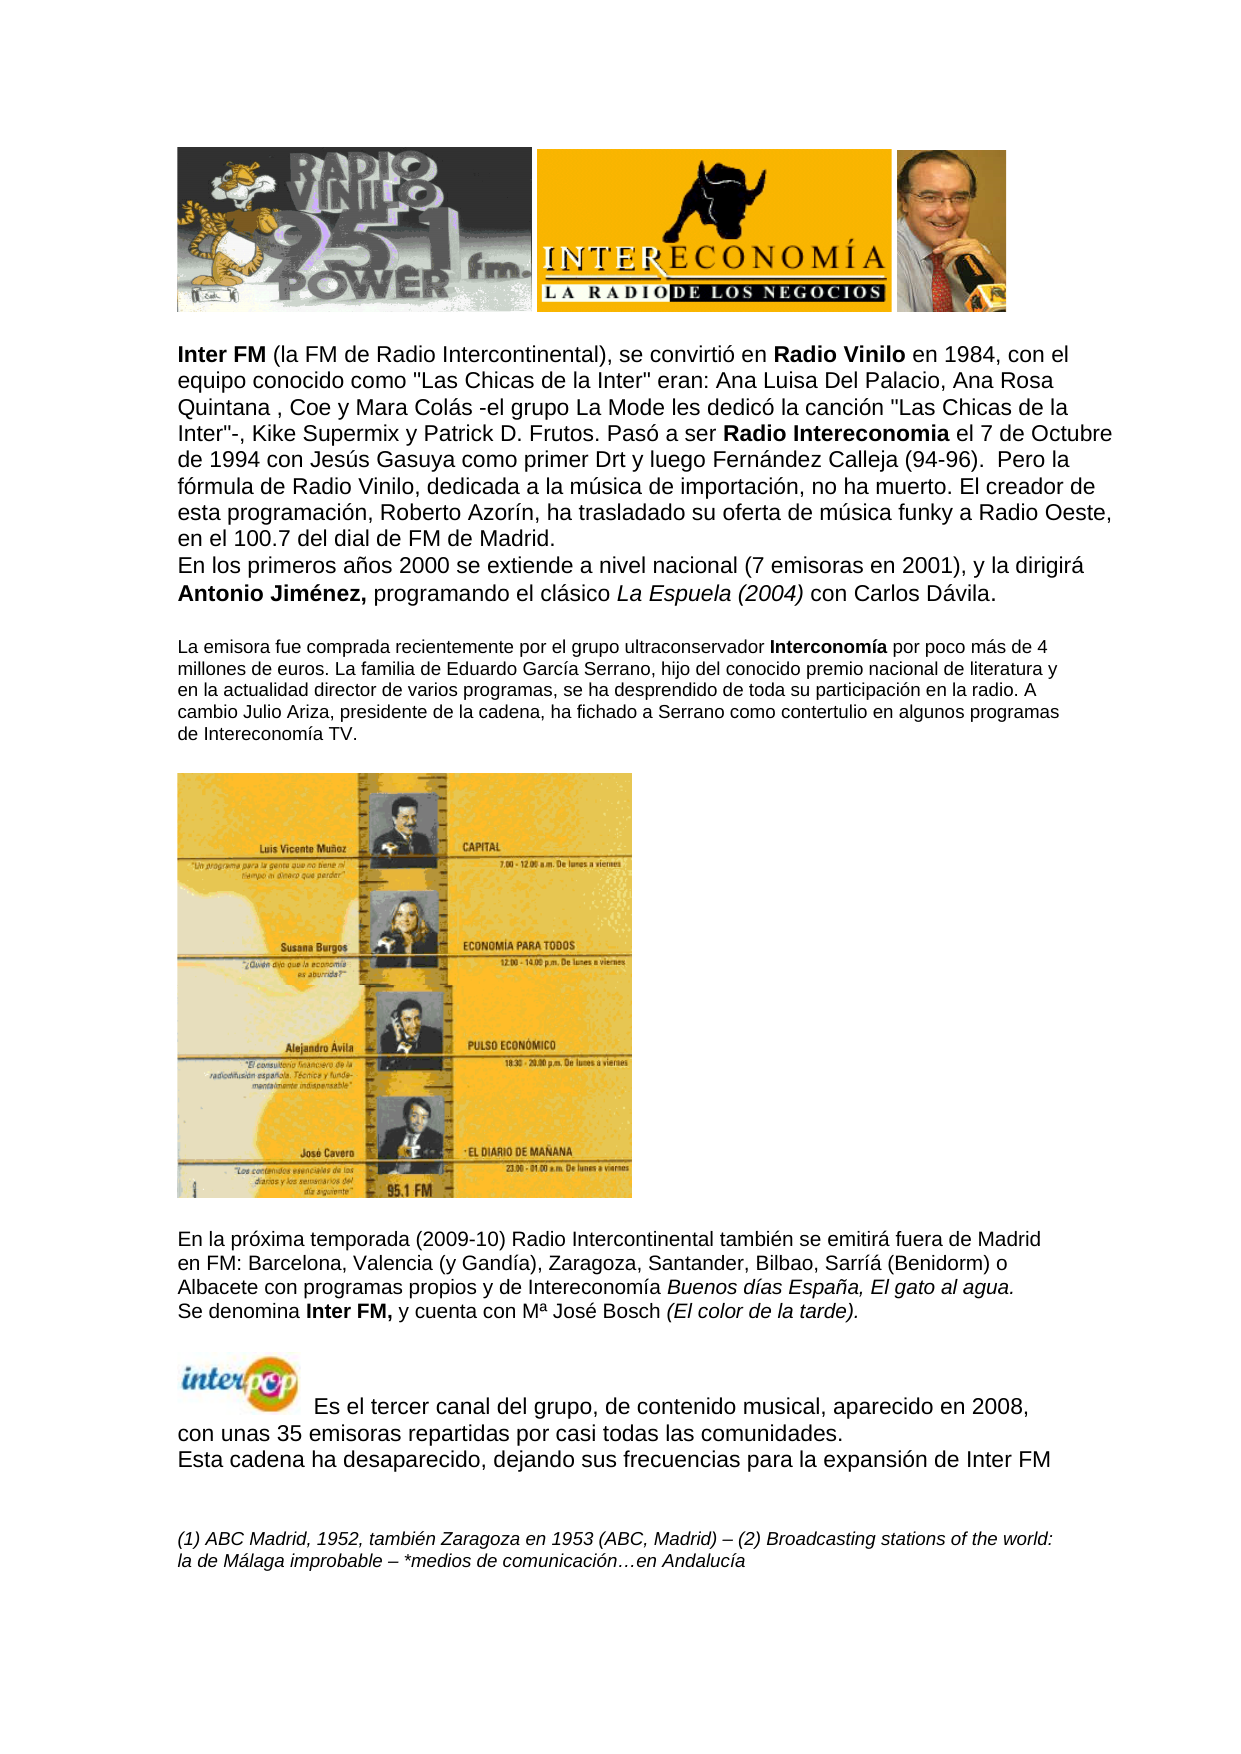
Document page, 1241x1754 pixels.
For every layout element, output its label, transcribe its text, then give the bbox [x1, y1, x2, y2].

picture [177, 147, 532, 312]
picture [177, 1352, 301, 1415]
text Es el tercer canal del grupo, de contenido musical, aparecido en 2008, con unas 35 emisoras repartidas por casi todas las comunidades. [177, 1352, 1049, 1446]
text equipo conocido como "Las Chicas de " eran: Ana Luisa Del Palacio, Ana Rosa Quintana , Coe y Mara Colás -el grupo les dedicó la canción "Las Chicas de "-, Kike Supermix y Patrick D. Frutos. Pasó a ser Radio Intereconomia el 7 de Octubre de 1994 con Jesús Gasuya como primer Drt y luego Fernández Calleja (94-96). Pero la fórmula de Radio Vinilo, dedicada a la música de importación, no ha muerto. El creador de esta programación, Roberto Azorín, ha trasladado su oferta de música funky a Radio Oeste, en el 100.7 del dial de FM de Madrid. [177, 367, 1133, 552]
text En la próxima temporada (2009-10) Radio Intercontinental también se emitirá fuera de Madrid en FM: Barcelona, Valencia (y Gandía), Zaragoza, Santander, Bilbao, Sarríá (Benidorm) o Albacete con programas propios y de Intereconomía Buenos días España, El gato al agua. Se denomina Inter FM, y cuenta con Mª José Bosch (El color de la tarde). [177, 1227, 1063, 1323]
picture [897, 150, 1007, 312]
picture [537, 149, 892, 312]
text Esta cadena ha desaparecido, dejando sus frecuencias para la expansión de Inter FM [177, 1446, 1093, 1472]
text La emisora fue comprada recientemente por el grupo ultraconservador Interconomía por poco más de 4 millones de euros. La familia de Eduardo García Serrano, hijo del conocido premio nacional de literatura y en la actualidad director de varios programas, se ha desprendido de toda su participación en la radio. A cambio Julio Ariza, presidente de la cadena, ha fichado a Serrano como contertulio en algunos programas de Intereconomía TV. [177, 636, 1063, 744]
text En los primeros años 2000 se extiende a nivel nacional (7 emisoras en 2001), y la dirigirá Antonio Jiménez, programando el clásico (2004) con Carlos Dávila. [177, 552, 1152, 607]
text (1) ABC Madrid, 1952, también Zaragoza en 1953 (ABC, Madrid) – (2) Broadcasting stations of the world: la de Málaga improbable – *medios de comunicación…en Andalucía [177, 1528, 1063, 1571]
picture [177, 773, 632, 1198]
text Inter FM ( de Radio Intercontinental), se convirtió en Radio Vinilo en 1984, con el [177, 341, 1133, 367]
